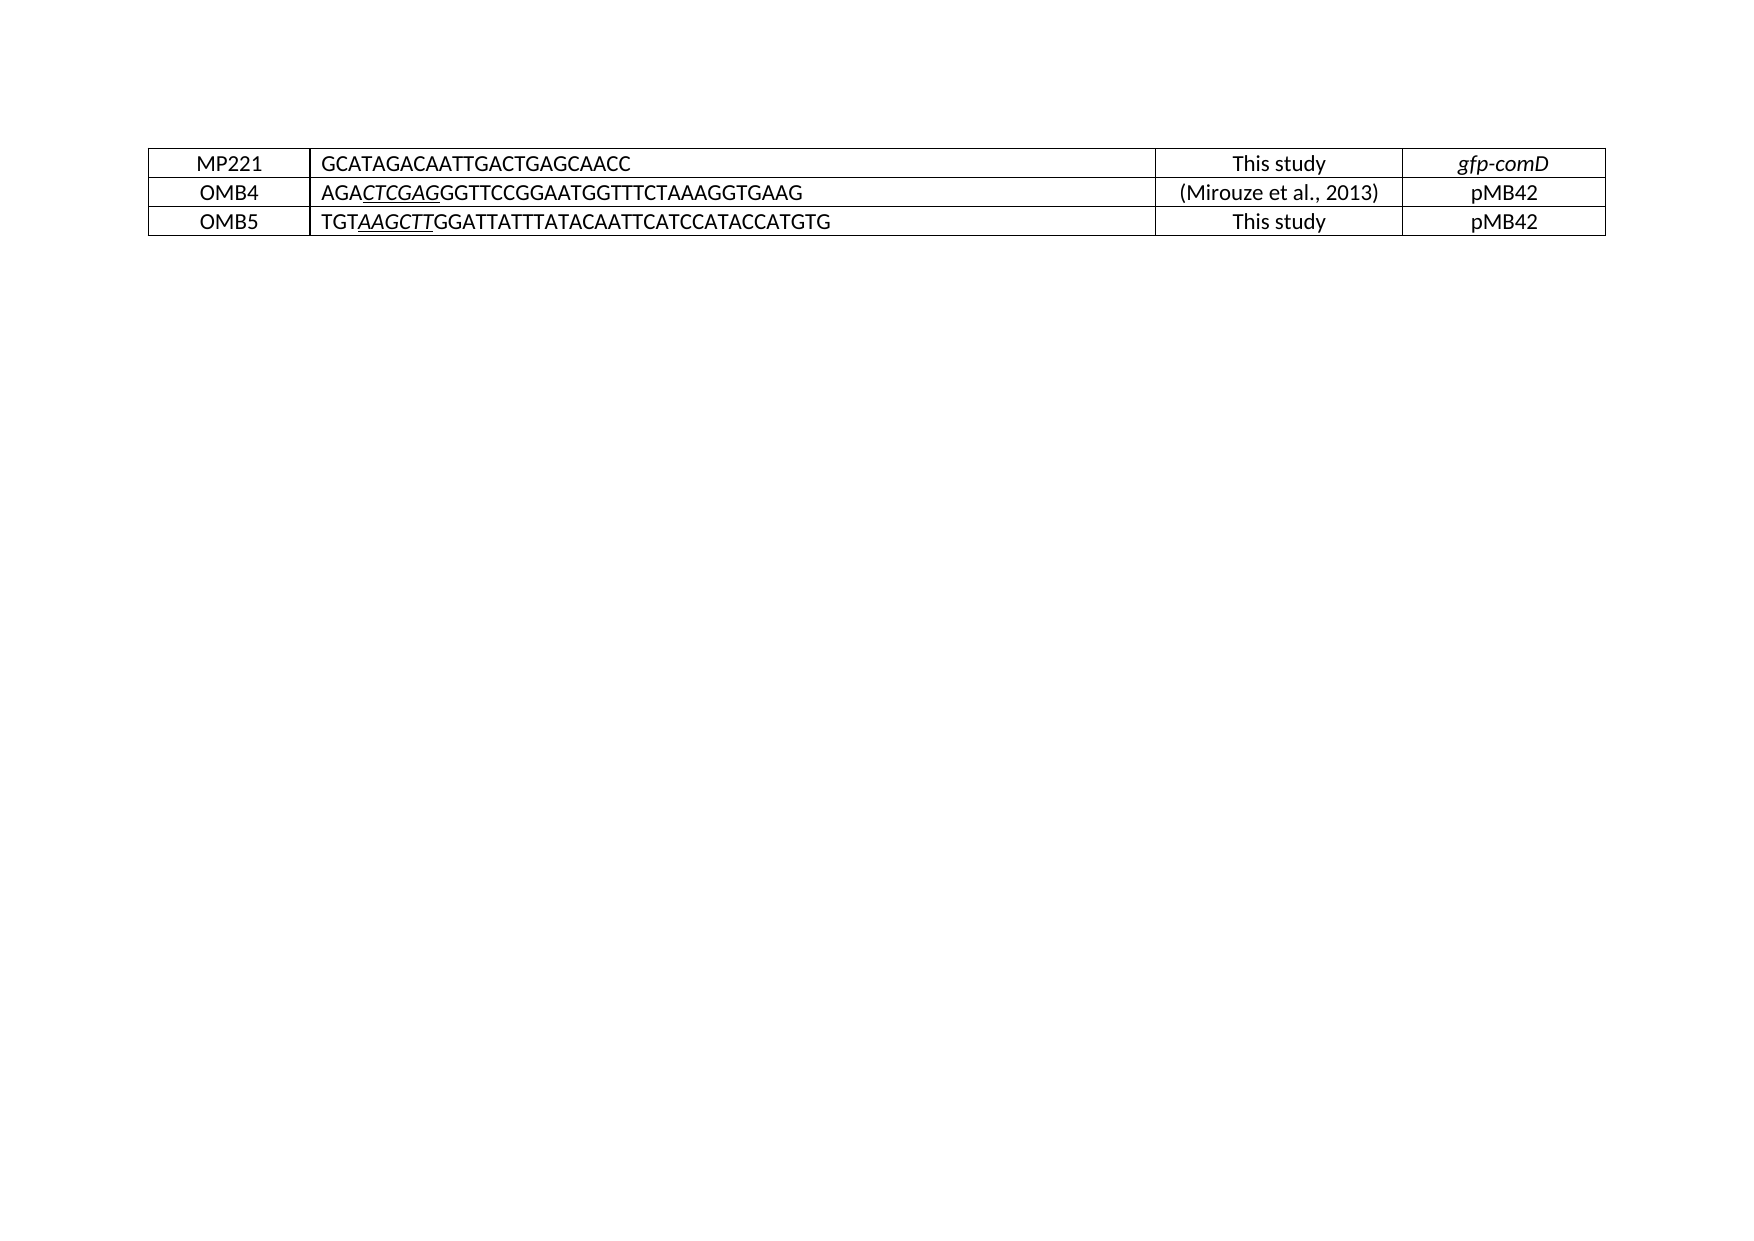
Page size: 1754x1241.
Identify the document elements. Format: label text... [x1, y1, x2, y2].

table_cell gfp-comD [1403, 149, 1605, 177]
table_cell AGACTCGAGGGTTCCGGAATGGTTTCTAAAGGTGAAG [311, 178, 1155, 206]
table_cell OMB4 [149, 178, 309, 206]
table_cell (Mirouze et al., 2013) [1156, 178, 1402, 206]
table_cell GCATAGACAATTGACTGAGCAACC [311, 149, 1155, 177]
table_cell pMB42 [1403, 207, 1605, 235]
table_cell TGTAAGCTTGGATTATTTATACAATTCATCCATACCATGTG [311, 207, 1155, 235]
table_cell OMB5 [149, 207, 309, 235]
table_cell MP221 [149, 149, 309, 177]
table_cell This study [1156, 149, 1402, 177]
table_cell This study [1156, 207, 1402, 235]
table_cell pMB42 [1403, 178, 1605, 206]
